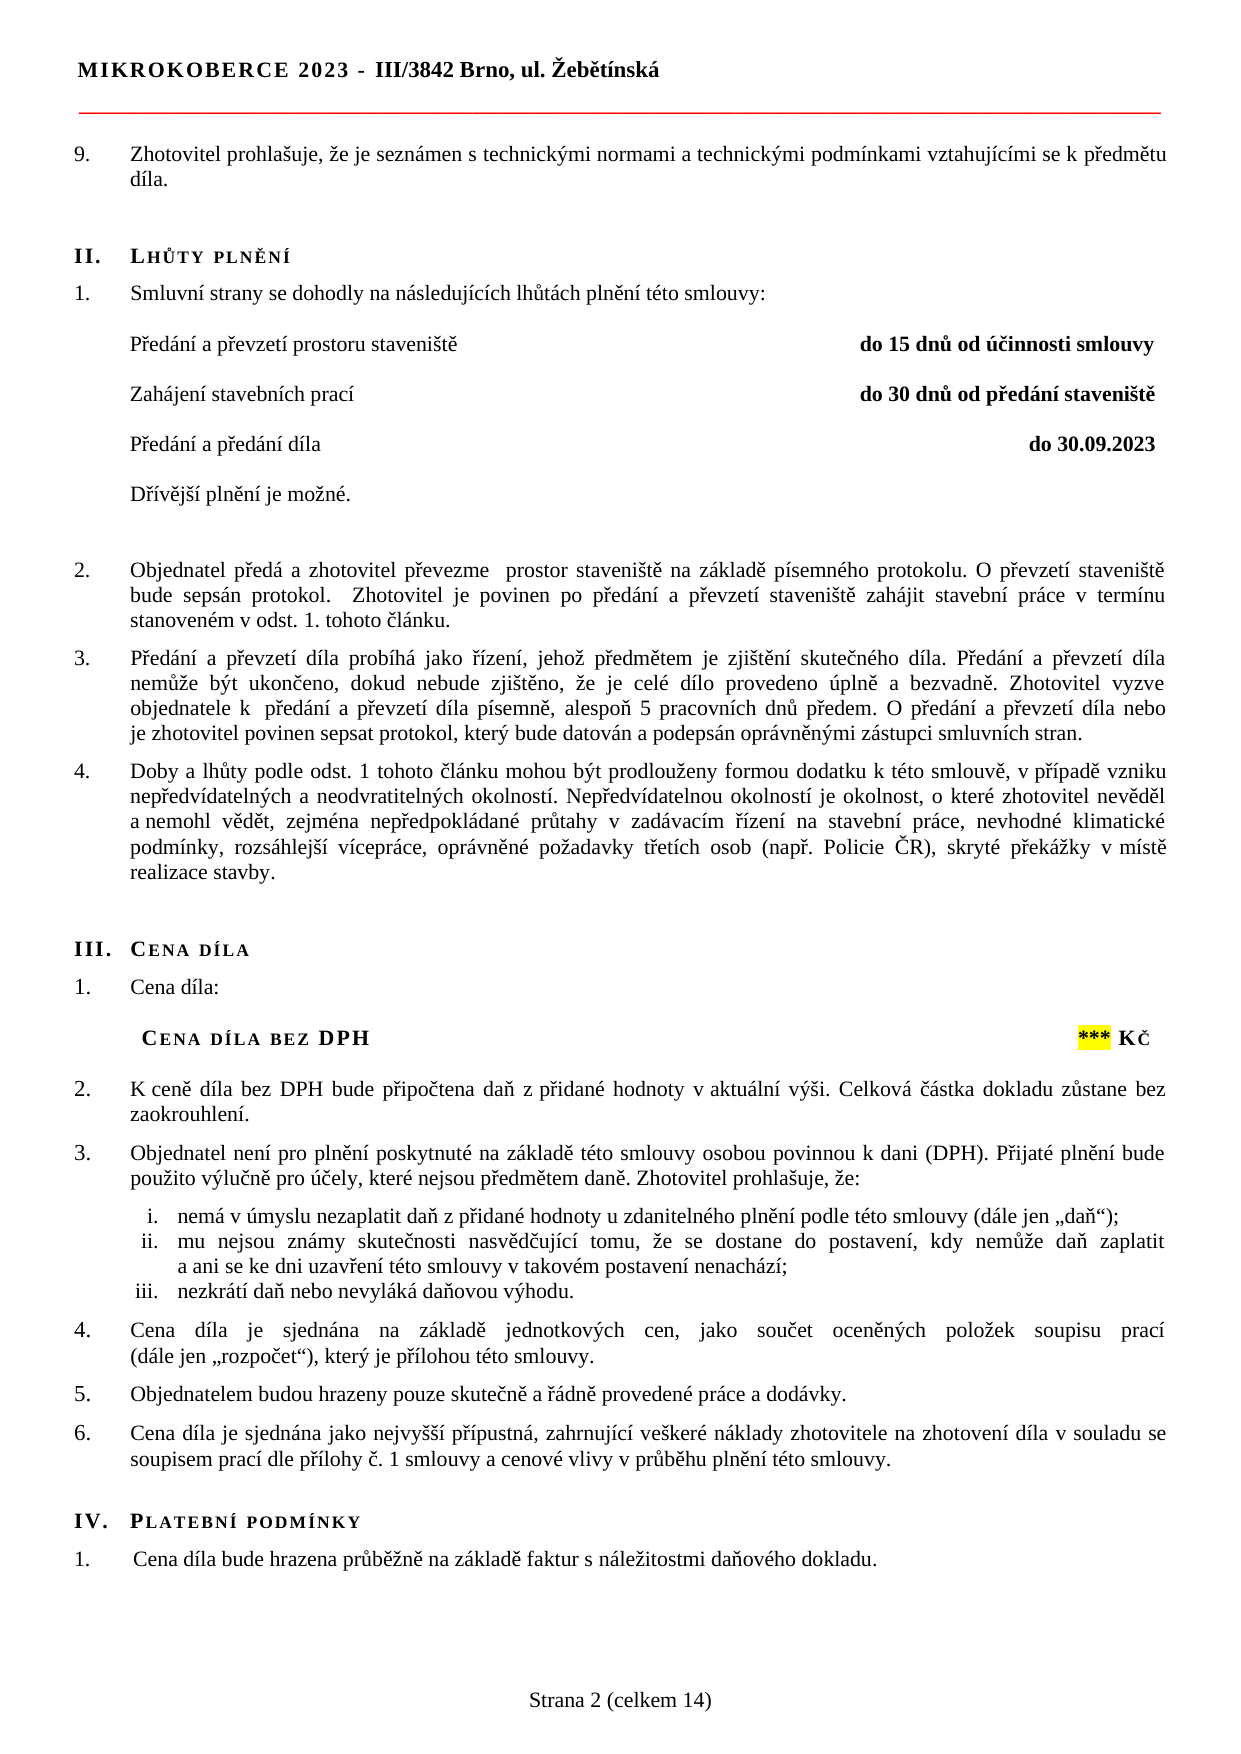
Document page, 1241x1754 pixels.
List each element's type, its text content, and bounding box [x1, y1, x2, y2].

list Cena díla [74, 936, 1167, 961]
table_header Cena díla bez DPH [130, 1012, 824, 1062]
list Cena díla: [74, 973, 1167, 999]
list Cena díla je sjednána na základě jednotkových cen, jako součet oceněných položek soupisu prací (dále jen „rozpočet“), který je přílohou této smlouvy. [74, 1316, 1167, 1368]
table_cell Předání a předání díla [118, 419, 783, 469]
list Doby a lhůty podle odst. 1 tohoto článku mohou být prodlouženy formou dodatku k této smlouvě, v případě vzniku nepředvídatelných a neodvratitelných okolností. Nepředvídatelnou okolností je okolnost, o které zhotovitel nevěděl a nemohl vědět, zejména nepředpokládané průtahy v zadávacím řízení na stavební práce, nevhodné klimatické podmínky, rozsáhlejší vícepráce, oprávněné požadavky třetích osob (např. Policie ČR), skryté překážky v místě realizace stavby. [74, 758, 1167, 884]
list Cena díla je sjednána jako nejvyšší přípustná, zahrnující veškeré náklady zhotovitele na zhotovení díla v souladu se soupisem prací dle přílohy č. 1 smlouvy a cenové vlivy v průběhu plnění této smlouvy. [74, 1419, 1167, 1471]
text Dřívější plnění je možné. [74, 481, 1167, 506]
list nezkrátí daň nebo nevyláká daňovou výhodu. [158, 1278, 1167, 1304]
table_cell do 30.09.2023 [783, 419, 1167, 469]
list Zhotovitel prohlašuje, že je seznámen s technickými normami a technickými podmínkami vztahujícími se k předmětu díla. [74, 141, 1167, 191]
table_header do 15 dnů od účinnosti smlouvy [783, 318, 1167, 368]
list Objednatel není pro plnění poskytnuté na základě této smlouvy osobou povinnou k dani (DPH). Přijaté plnění bude použito výlučně pro účely, které nejsou předmětem daně. Zhotovitel prohlašuje, že: [74, 1139, 1167, 1190]
list Objednatelem budou hrazeny pouze skutečně a řádně provedené práce a dodávky. [74, 1380, 1167, 1407]
list Lhůty plnění [74, 243, 1167, 268]
list mu nejsou známy skutečnosti nasvědčující tomu, že se dostane do postavení, kdy nemůže daň zaplatit a ani se ke dni uzavření této smlouvy v takovém postavení nenachází; [158, 1228, 1167, 1278]
table_cell Zahájení stavebních prací [118, 368, 783, 418]
table_header Předání a převzetí prostoru staveniště [118, 318, 783, 368]
table_cell do 30 dnů od předání staveniště [783, 368, 1167, 418]
list Objednatel předá a zhotovitel převezme prostor staveniště na základě písemného protokolu. O převzetí staveniště bude sepsán protokol. Zhotovitel je povinen po předání a převzetí staveniště zahájit stavební práce v termínu stanoveném v odst. 1. tohoto článku. [74, 557, 1167, 632]
list Smluvní strany se dohodly na následujících lhůtách plnění této smlouvy: [74, 280, 1167, 306]
list K ceně díla bez DPH bude připočtena daň z přidané hodnoty v aktuální výši. Celková částka dokladu zůstane bez zaokrouhlení. [74, 1075, 1167, 1126]
list Cena díla bude hrazena průběžně na základě faktur s náležitostmi daňového dokladu. [74, 1546, 1167, 1571]
table_header *** Kč [824, 1012, 1161, 1062]
list Platební podmínky [74, 1508, 1167, 1533]
list Předání a převzetí díla probíhá jako řízení, jehož předmětem je zjištění skutečného díla. Předání a převzetí díla nemůže být ukončeno, dokud nebude zjištěno, že je celé dílo provedeno úplně a bezvadně. Zhotovitel vyzve objednatele k předání a převzetí díla písemně, alespoň 5 pracovních dnů předem. O předání a převzetí díla nebo je zhotovitel povinen sepsat protokol, který bude datován a podepsán oprávněnými zástupci smluvních stran. [74, 645, 1167, 746]
list nemá v úmyslu nezaplatit daň z přidané hodnoty u zdanitelného plnění podle této smlouvy (dále jen „daň“); [158, 1203, 1167, 1228]
